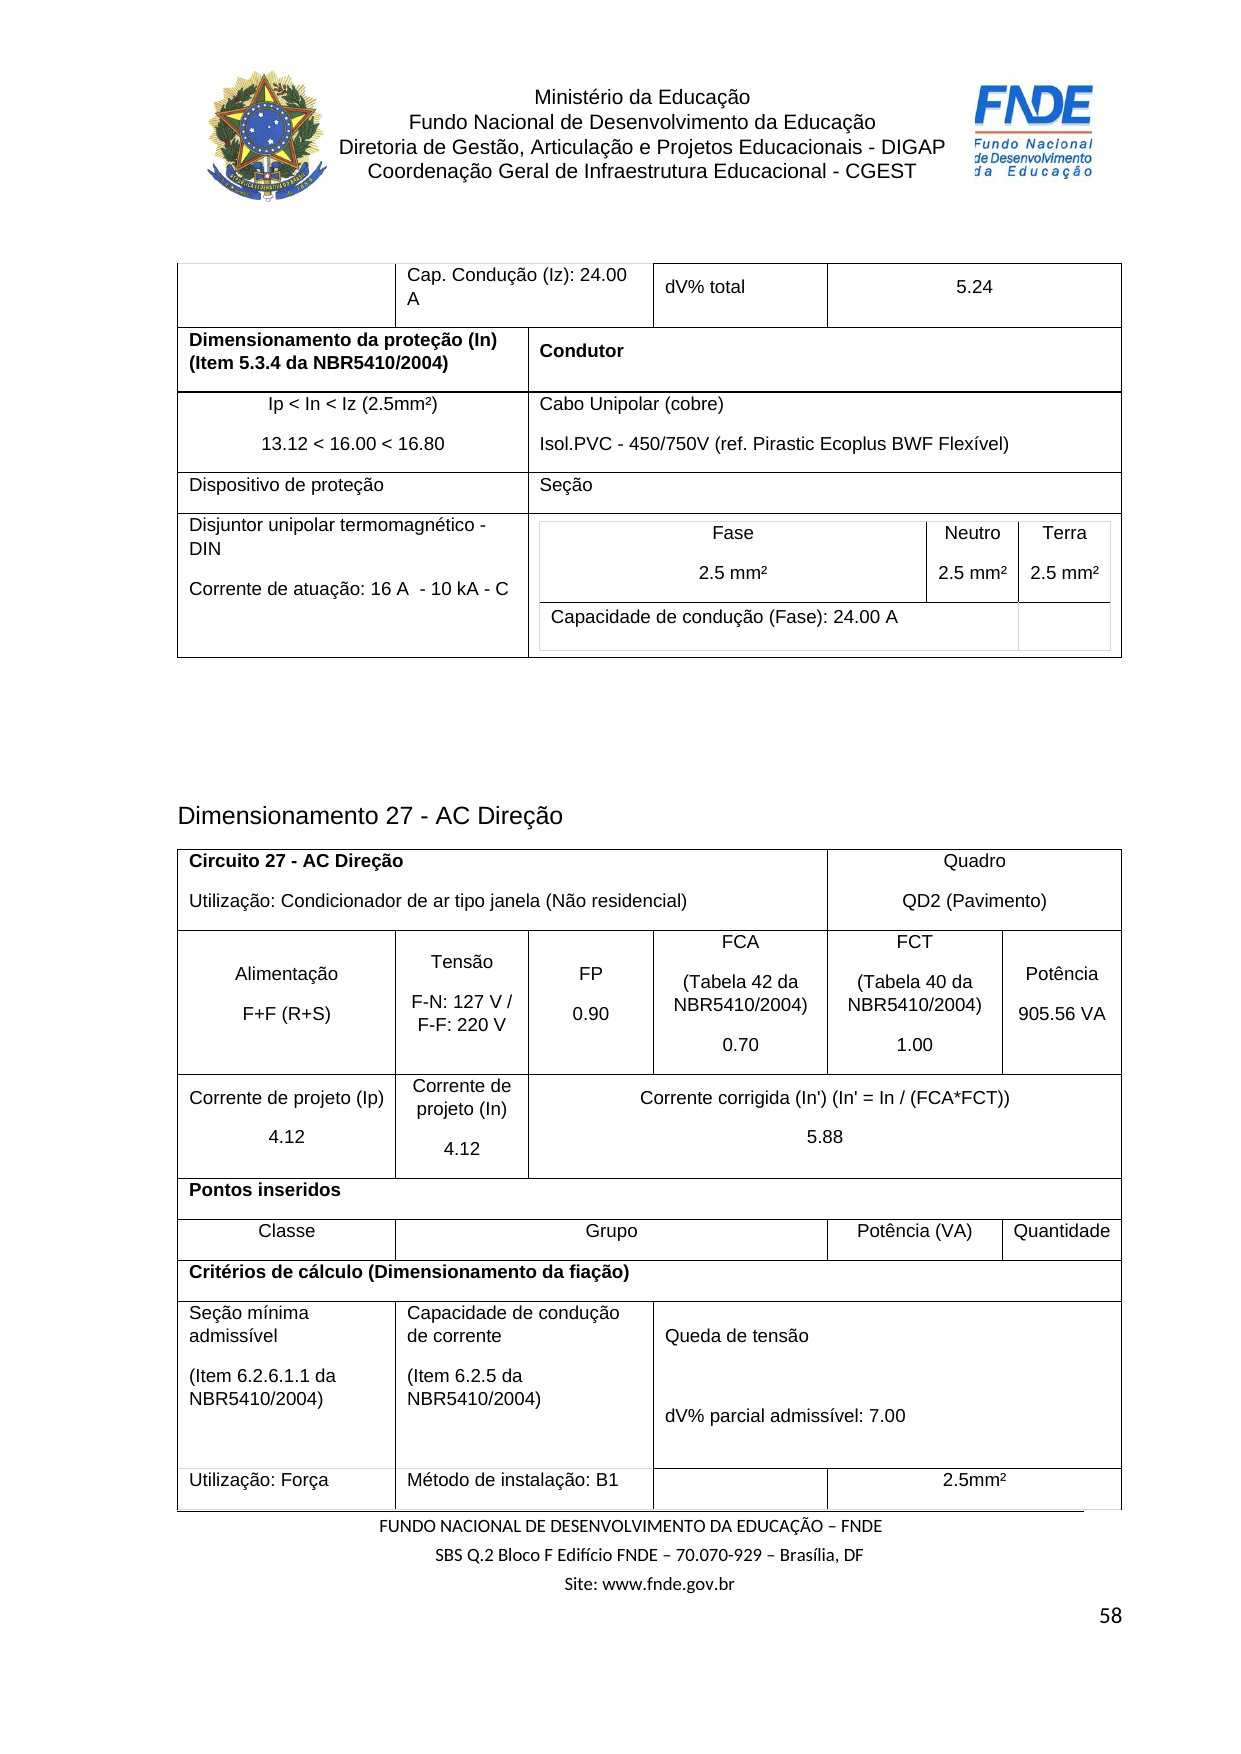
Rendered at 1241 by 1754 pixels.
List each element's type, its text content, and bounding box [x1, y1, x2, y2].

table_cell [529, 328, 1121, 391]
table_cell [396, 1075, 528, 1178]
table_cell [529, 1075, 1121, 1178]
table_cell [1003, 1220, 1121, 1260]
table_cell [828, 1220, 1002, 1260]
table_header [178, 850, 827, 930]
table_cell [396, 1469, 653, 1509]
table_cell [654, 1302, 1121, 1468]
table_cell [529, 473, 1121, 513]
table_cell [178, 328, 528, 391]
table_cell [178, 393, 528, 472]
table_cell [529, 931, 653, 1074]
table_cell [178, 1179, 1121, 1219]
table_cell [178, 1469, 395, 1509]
text Dimensionamento 27 - AC Direção [177, 801, 1122, 830]
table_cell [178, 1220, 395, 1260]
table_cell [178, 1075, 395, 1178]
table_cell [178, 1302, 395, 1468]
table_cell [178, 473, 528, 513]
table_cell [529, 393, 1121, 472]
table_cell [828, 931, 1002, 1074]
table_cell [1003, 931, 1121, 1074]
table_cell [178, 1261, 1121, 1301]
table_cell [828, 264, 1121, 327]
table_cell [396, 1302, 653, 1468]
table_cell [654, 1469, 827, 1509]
picture [974, 78, 1093, 183]
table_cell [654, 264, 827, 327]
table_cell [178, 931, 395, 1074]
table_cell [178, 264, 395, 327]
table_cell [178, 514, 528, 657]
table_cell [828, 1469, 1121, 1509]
picture [198, 63, 333, 210]
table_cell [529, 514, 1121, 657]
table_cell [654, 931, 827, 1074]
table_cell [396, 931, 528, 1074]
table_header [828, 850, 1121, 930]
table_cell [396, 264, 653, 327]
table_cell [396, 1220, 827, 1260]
